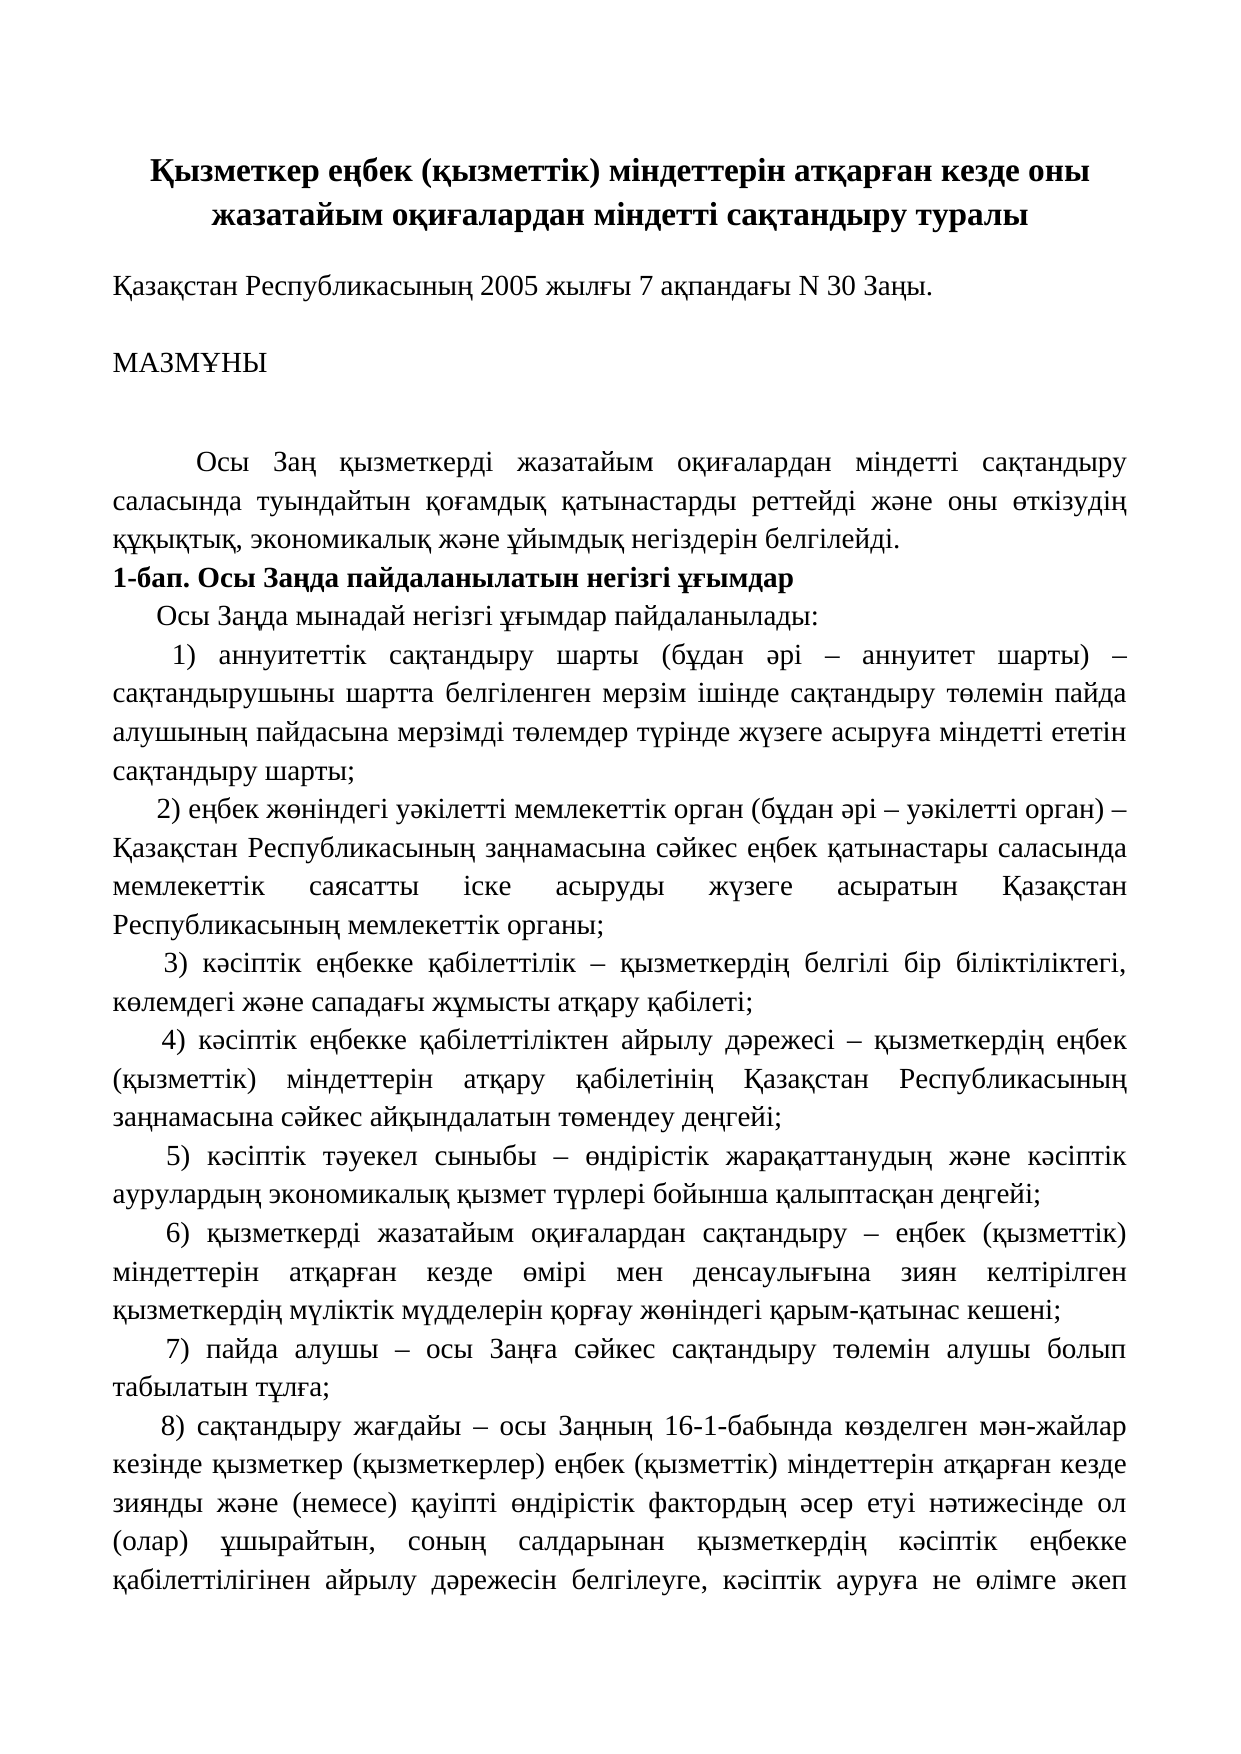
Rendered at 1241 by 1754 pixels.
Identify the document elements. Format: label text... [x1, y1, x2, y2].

text 2) еңбек жөніндегі уәкiлеттi мемлекеттік орган (бұдан әрі – уәкілетті орган) – Қазақстан Республикасының заңнамасына сәйкес еңбек қатынастары саласында мемлекеттік саясатты іске асыруды жүзеге асыратын Қазақстан Республикасының мемлекеттік органы; [112, 791, 1128, 940]
text Осы Заң қызметкерді жазатайым оқиғалардан мiндеттi сақтандыру саласында туындайтын қоғамдық қатынастарды реттейдi және оны өткiзудiң құқықтық, экономикалық және ұйымдық негiздерiн белгiлейдi. [112, 444, 1128, 555]
text 3) кәсіптік еңбекке қабiлеттiлiк – қызметкердiң белгiлi бiр бiлiктiлiктегi, көлемдегi және сападағы жұмысты атқару қабiлетi; [112, 945, 1128, 1017]
text 4) кәсіптік еңбекке қабiлеттiлiктен айрылу дәрежесi – қызметкердiң еңбек (қызметтік) мiндеттерiн атқару қабiлетiнiң Қазақстан Республикасының заңнамасына сәйкес айқындалатын төмендеу деңгейi; [112, 1022, 1128, 1133]
text Осы Заңда мынадай негiзгi ұғымдар пайдаланылады: [112, 598, 1128, 632]
text 5) кәсiптiк тәуекел сыныбы – өндiрiстiк жарақаттанудың және кәсiптiк аурулардың экономикалық қызмет түрлерi бойынша қалыптасқан деңгейi; [112, 1138, 1128, 1210]
text Қазақстан Республикасының 2005 жылғы 7 ақпандағы N 30 Заңы. [112, 268, 1128, 302]
text 6) қызметкерді жазатайым оқиғалардан сақтандыру – еңбек (қызметтік) мiндеттерiн атқарған кезде өмiрi мен денсаулығына зиян келтiрілген қызметкердің мүліктік мүдделерін қорғау жөніндегі қарым-қатынас кешені; [112, 1215, 1128, 1326]
text Қызметкер еңбек (қызметтік) міндеттерін атқарған кезде оны жазатайым оқиғалардан міндетті сақтандыру туралы [112, 150, 1128, 232]
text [112, 1408, 1128, 1596]
text МАЗМҰНЫ [112, 345, 1128, 379]
text 7) пайда алушы – осы Заңға сәйкес сақтандыру төлемiн алушы болып табылатын тұлға; [112, 1331, 1128, 1403]
text 1) аннуитеттік сақтандыру шарты (бұдан әрі – аннуитет шарты) – сақтандырушыны шартта белгiленген мерзiм iшiнде сақтандыру төлемiн пайда алушының пайдасына мерзiмдi төлемдер түрiнде жүзеге асыруға мiндеттi ететiн сақтандыру шарты; [112, 637, 1128, 786]
text 1-бап. Осы Заңда пайдаланылатын негiзгi ұғымдар [112, 560, 1128, 593]
